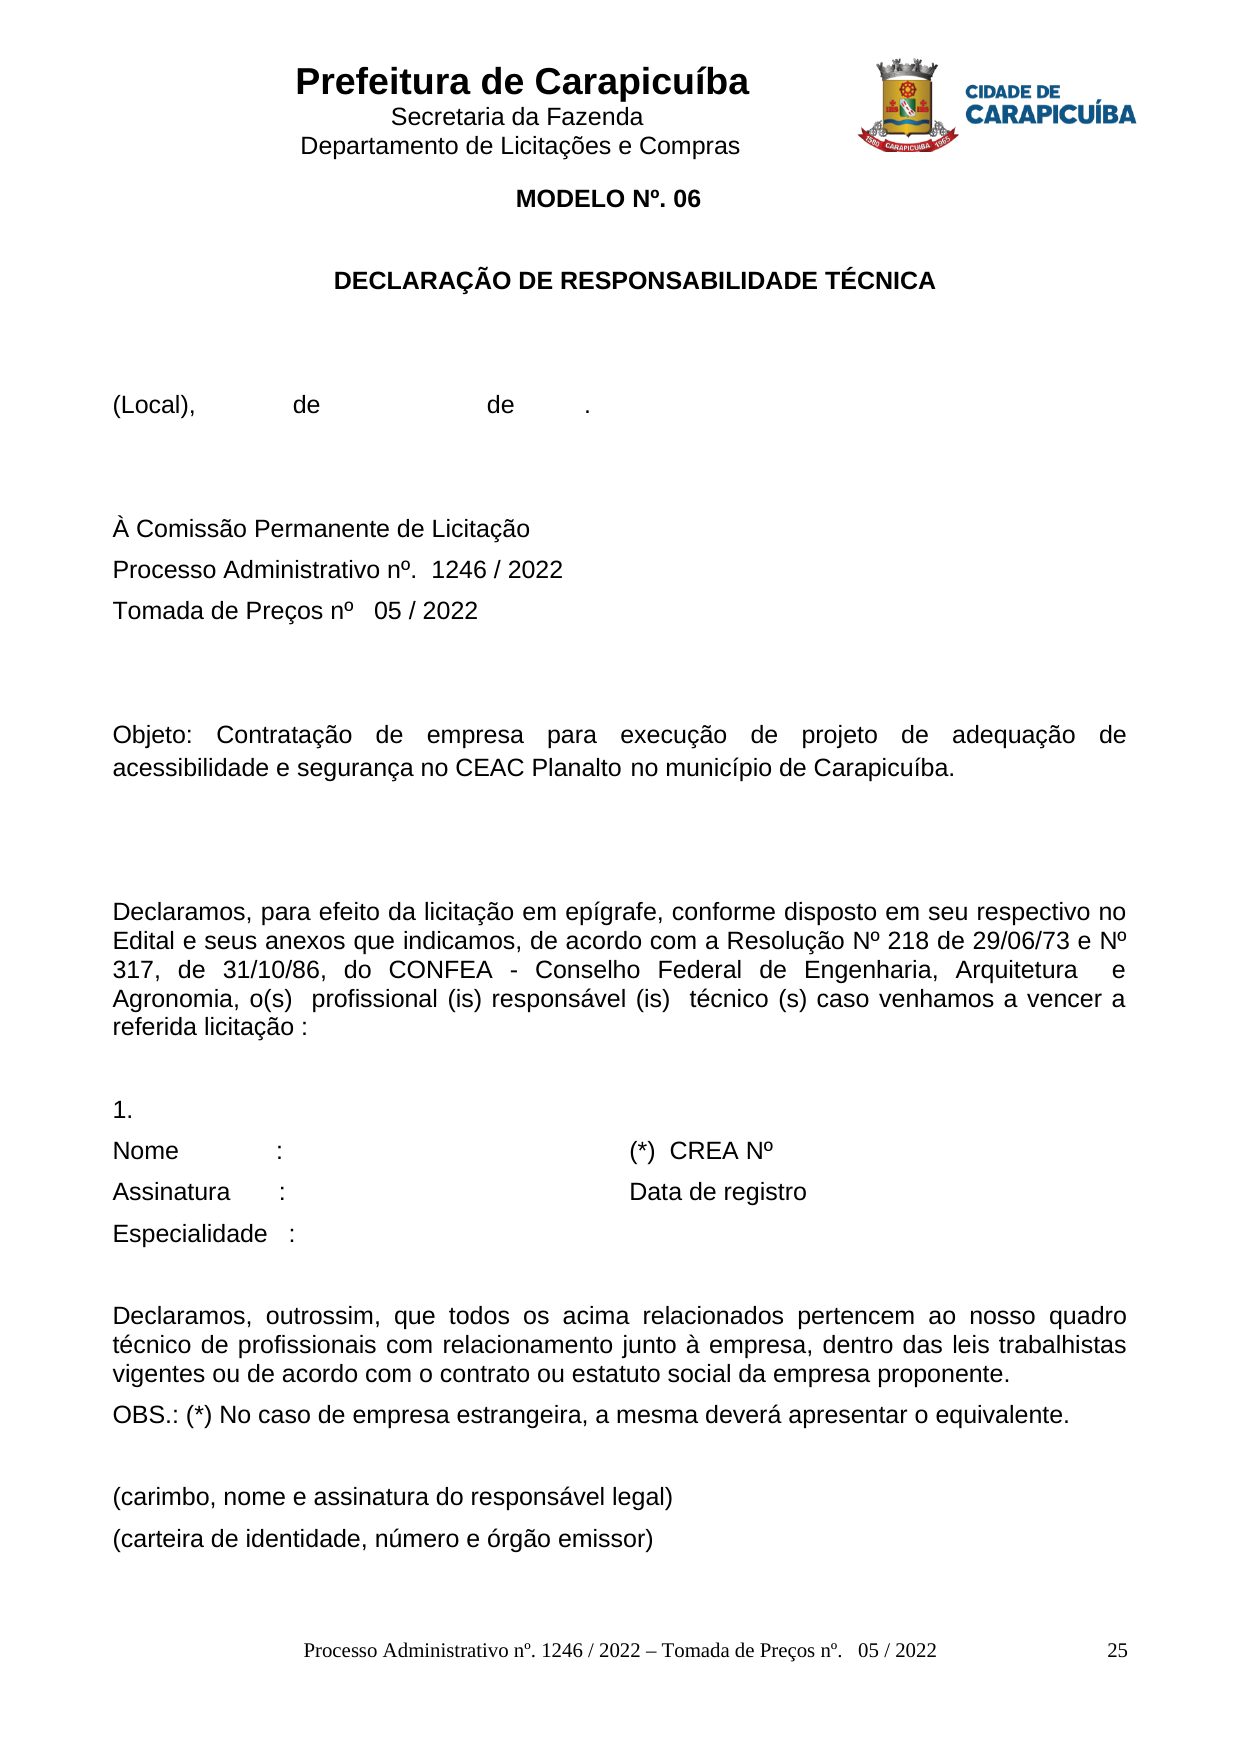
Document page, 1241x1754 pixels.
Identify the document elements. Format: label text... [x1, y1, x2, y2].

text Declaramos, outrossim, que todos os acima relacionados pertencem ao nosso quadro técnico de profissionais com relacionamento junto à empresa, dentro das leis trabalhistas vigentes ou de acordo com o contrato ou estatuto social da empresa proponente. [112, 1301, 1128, 1387]
text 1. [112, 1095, 1104, 1123]
text OBS.: (*) No caso de empresa estrangeira, a mesma deverá apresentar o equivalente. [112, 1400, 1128, 1428]
text Nome : (*) CREA Nº [112, 1136, 1104, 1165]
picture [857, 57, 1139, 152]
text MODELO Nº. 06 [112, 184, 1104, 212]
text Objeto: Contratação de empresa para execução de projeto de adequação de acessibilidade e segurança no CEAC Planalto no município de Carapicuíba. [112, 720, 1128, 782]
text (Local), de de . [112, 390, 1104, 419]
text (carteira de identidade, número e órgão emissor) [112, 1523, 1128, 1552]
text Processo Administrativo nº. 1246 / 2022 [112, 555, 1104, 584]
text (carimbo, nome e assinatura do responsável legal) [112, 1482, 1128, 1511]
text Especialidade : [112, 1218, 1104, 1247]
text Tomada de Preços nº 05 / 2022 [112, 596, 1104, 625]
text À Comissão Permanente de Licitação [112, 514, 1104, 542]
text DECLARAÇÃO DE RESPONSABILIDADE TÉCNICA [112, 266, 1104, 295]
text Assinatura : Data de registro [112, 1177, 1104, 1206]
text Declaramos, para efeito da licitação em epígrafe, conforme disposto em seu respectivo no Edital e seus anexos que indicamos, de acordo com a Resolução Nº 218 de 29/06/73 e Nº 317, de 31/10/86, do CONFEA - Conselho Federal de Engenharia, Arquitetura e Agronomia, o(s) profissional (is) responsável (is) técnico (s) caso venhamos a vencer a referida licitação : [112, 897, 1128, 1041]
